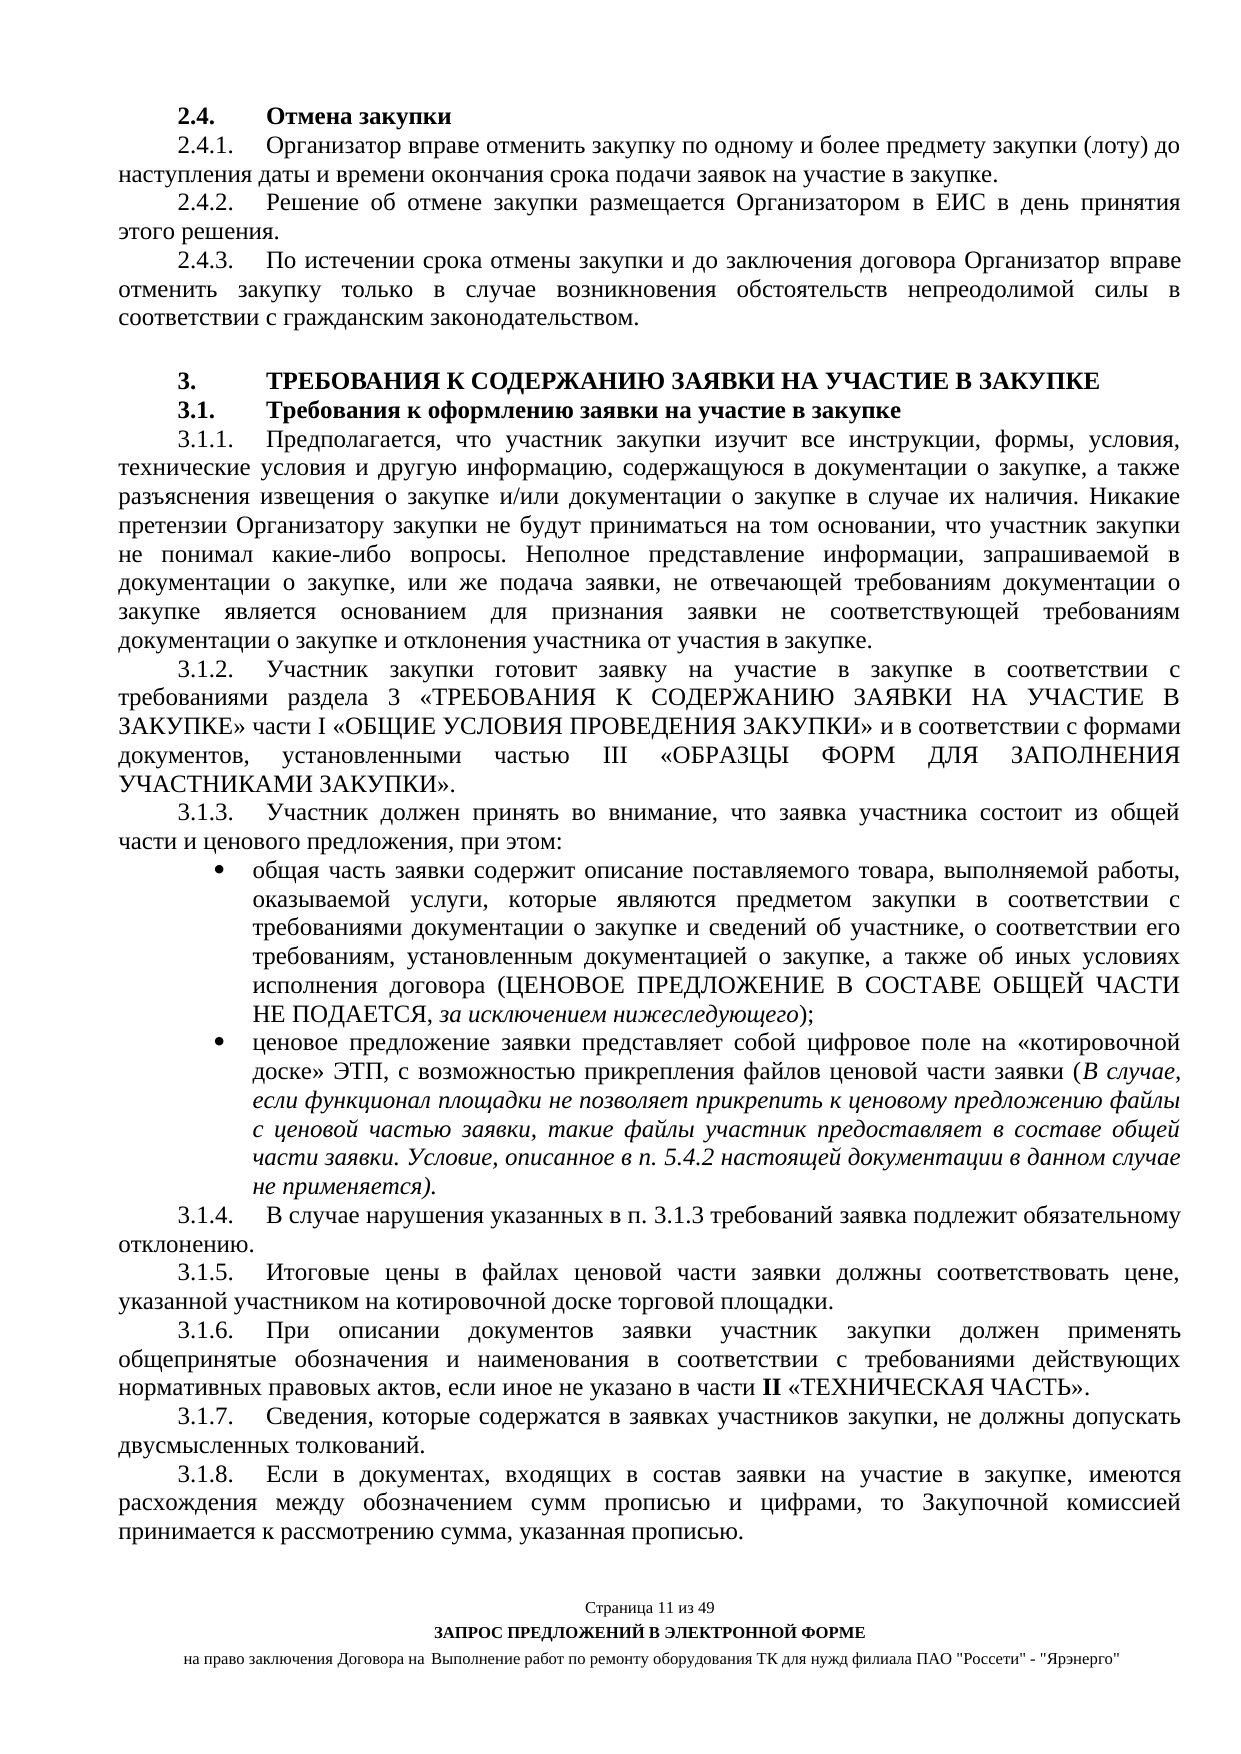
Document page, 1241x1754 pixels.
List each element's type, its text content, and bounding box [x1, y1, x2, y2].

subtitle В случае нарушения указанных в п. 3.1.3 требований заявка подлежит обязательному отклонению. [118, 1200, 1181, 1257]
subtitle По истечении срока отмены закупки и до заключения договора Организатор вправе отменить закупку только в случае возникновения обстоятельств непреодолимой силы в соответствии с гражданским законодательством. [118, 245, 1181, 331]
subtitle Требования к оформлению заявки на участие в закупке [118, 395, 1181, 424]
subtitle Сведения, которые содержатся в заявках участников закупки, не должны допускать двусмысленных толкований. [118, 1401, 1181, 1459]
subtitle Если в документах, входящих в состав заявки на участие в закупке, имеются расхождения между обозначением сумм прописью и цифрами, то Закупочной комиссией принимается к рассмотрению сумма, указанная прописью. [118, 1459, 1181, 1545]
subtitle Итоговые цены в файлах ценовой части заявки должны соответствовать цене, указанной участником на котировочной доске торговой площадки. [118, 1257, 1181, 1315]
subtitle ТРЕБОВАНИЯ К СОДЕРЖАНИЮ ЗАЯВКИ НА УЧАСТИЕ В ЗАКУПКЕ [118, 366, 1181, 395]
subtitle Организатор вправе отменить закупку по одному и более предмету закупки (лоту) до наступления даты и времени окончания срока подачи заявок на участие в закупке. [118, 130, 1181, 187]
subtitle Предполагается, что участник закупки изучит все инструкции, формы, условия, технические условия и другую информацию, содержащуюся в документации о закупке, а также разъяснения извещения о закупке и/или документации о закупке в случае их наличия. Никакие претензии Организатору закупки не будут приниматься на том основании, что участник закупки не понимал какие-либо вопросы. Неполное представление информации, запрашиваемой в документации о закупке, или же подача заявки, не отвечающей требованиям документации о закупке является основанием для признания заявки не соответствующей требованиям документации о закупке и отклонения участника от участия в закупке. [118, 424, 1181, 654]
subtitle При описании документов заявки участник закупки должен применять общепринятые обозначения и наименования в соответствии с требованиями действующих нормативных правовых актов, если иное не указано в части II «ТЕХНИЧЕСКАЯ ЧАСТЬ». [118, 1315, 1181, 1401]
subtitle Участник должен принять во внимание, что заявка участника состоит из общей части и ценового предложения, при этом: [118, 797, 1181, 855]
subtitle Отмена закупки [118, 101, 1181, 130]
subtitle Решение об отмене закупки размещается Организатором в ЕИС в день принятия этого решения. [118, 187, 1181, 245]
list ценовое предложение заявки представляет собой цифровое поле на «котировочной доске» ЭТП, с возможностью прикрепления файлов ценовой части заявки (В случае, если функционал площадки не позволяет прикрепить к ценовому предложению файлы с ценовой частью заявки, такие файлы участник предоставляет в составе общей части заявки. Условие, описанное в п. 5.4.2 настоящей документации в данном случае не применяется). [215, 1027, 1181, 1200]
subtitle Участник закупки готовит заявку на участие в закупке в соответствии с требованиями раздела 3 «ТРЕБОВАНИЯ К СОДЕРЖАНИЮ ЗАЯВКИ НА УЧАСТИЕ В ЗАКУПКЕ» части I «ОБЩИЕ УСЛОВИЯ ПРОВЕДЕНИЯ ЗАКУПКИ» и в соответствии с формами документов, установленными частью III «ОБРАЗЦЫ ФОРМ ДЛЯ ЗАПОЛНЕНИЯ УЧАСТНИКАМИ ЗАКУПКИ». [118, 654, 1181, 797]
list общая часть заявки содержит описание поставляемого товара, выполняемой работы, оказываемой услуги, которые являются предметом закупки в соответствии с требованиями документации о закупке и сведений об участнике, о соответствии его требованиям, установленным документацией о закупке, а также об иных условиях исполнения договора (ЦЕНОВОЕ ПРЕДЛОЖЕНИЕ В СОСТАВЕ ОБЩЕЙ ЧАСТИ НЕ ПОДАЕТСЯ, за исключением нижеследующего); [215, 855, 1181, 1027]
